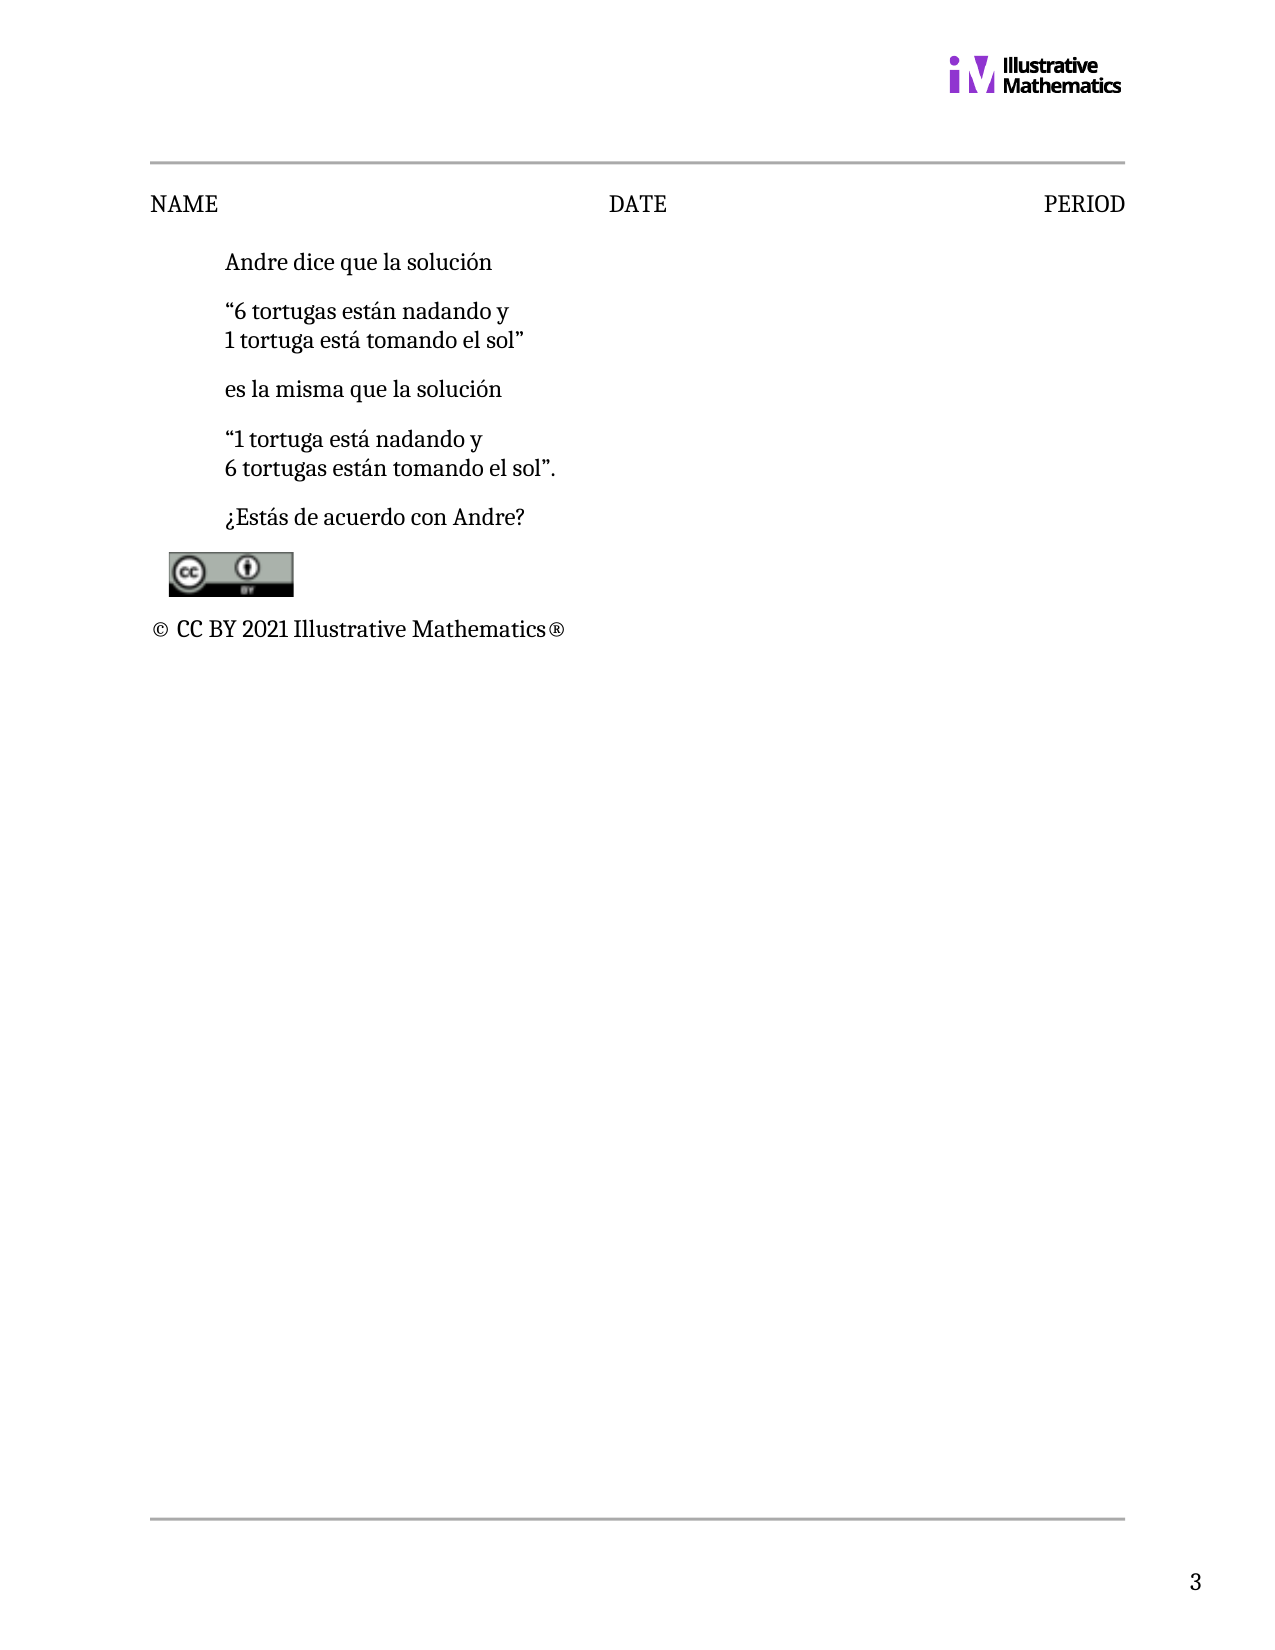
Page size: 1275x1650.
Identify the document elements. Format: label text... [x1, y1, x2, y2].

text © CC BY 2021 Illustrative Mathematics® [150, 615, 1125, 644]
picture [168, 552, 294, 597]
picture [949, 55, 1121, 93]
list es la misma que la solución [175, 375, 1125, 404]
list “1 tortuga está nadando y 6 tortugas están tomando el sol”. [175, 425, 1125, 482]
list Andre dice que la solución [175, 247, 1125, 276]
list ¿Estás de acuerdo con Andre? [175, 503, 1125, 532]
list “6 tortugas están nadando y 1 tortuga está tomando el sol” [175, 297, 1125, 354]
